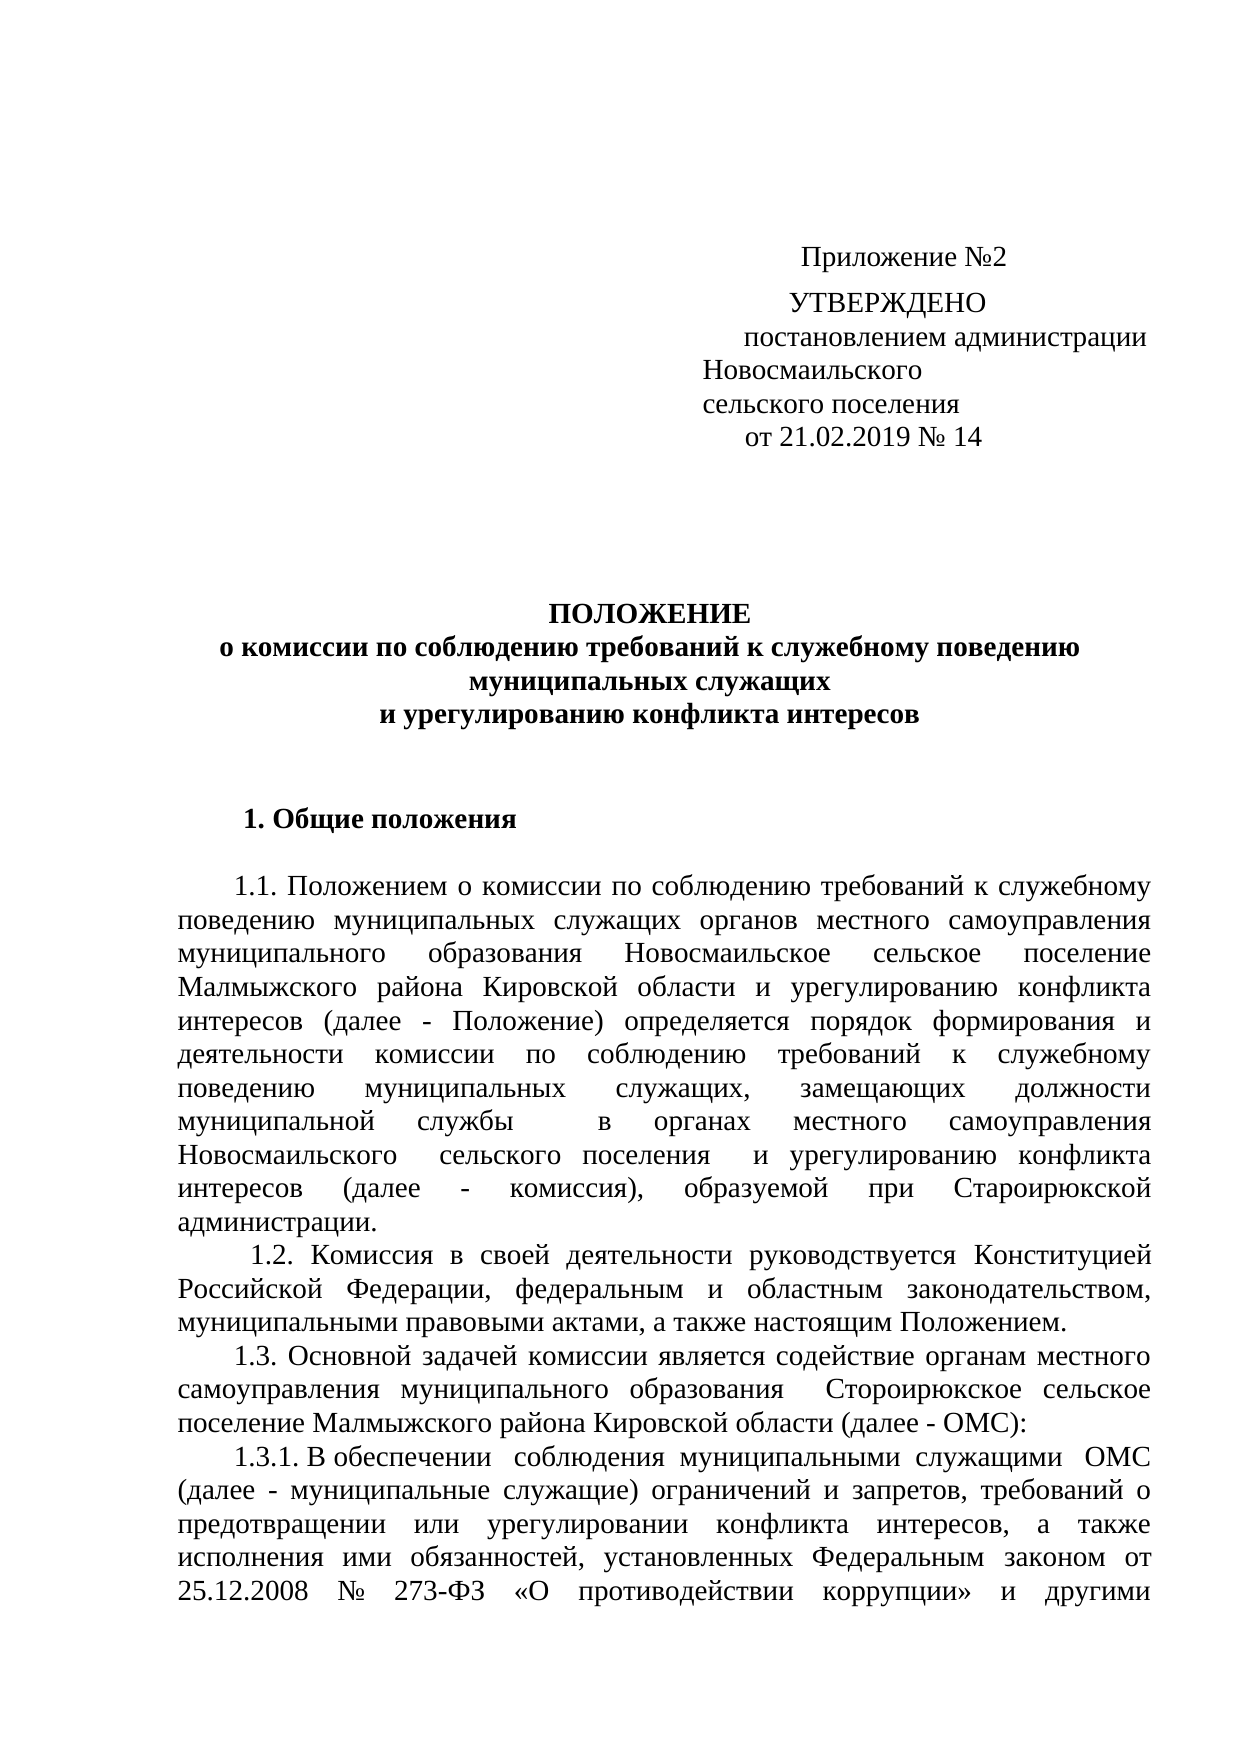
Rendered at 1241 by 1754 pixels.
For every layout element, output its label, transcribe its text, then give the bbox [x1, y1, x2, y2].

text 1. Общие положения [177, 801, 1152, 835]
text 1.3. Основной задачей комиссии является содействие органам местного самоуправления муниципального образования Стороирюкское сельское поселение Малмыжского района Кировской области (далее - ОМС): [177, 1338, 1152, 1439]
text и урегулированию конфликта интересов [148, 697, 1152, 730]
text Новосмаильского [177, 352, 1152, 386]
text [177, 1439, 1152, 1606]
text сельского поселения [177, 386, 1152, 419]
text Приложение №2 [177, 239, 1152, 273]
text ПОЛОЖЕНИЕ [148, 596, 1152, 629]
text 1.1. Положением о комиссии по соблюдению требований к служебному поведению муниципальных служащих органов местного самоуправления муниципального образования Новосмаильское сельское поселение Малмыжского района Кировской области и урегулированию конфликта интересов (далее - Положение) определяется порядок формирования и деятельности комиссии по соблюдению требований к служебному поведению муниципальных служащих, замещающих должности муниципальной службы в органах местного самоуправления Новосмаильского сельского поселения и урегулированию конфликта интересов (далее - комиссия), образуемой при Староирюкской администрации. [177, 868, 1152, 1237]
text о комиссии по соблюдению требований к служебному поведению муниципальных служащих [148, 629, 1152, 697]
text постановлением администрации [177, 319, 1152, 352]
text от 21.02.2019 № 14 [177, 419, 1152, 453]
text УТВЕРЖДЕНО [177, 285, 1152, 319]
text 1.2. Комиссия в своей деятельности руководствуется Конституцией Российской Федерации, федеральным и областным законодательством, муниципальными правовыми актами, а также настоящим Положением. [177, 1237, 1152, 1338]
